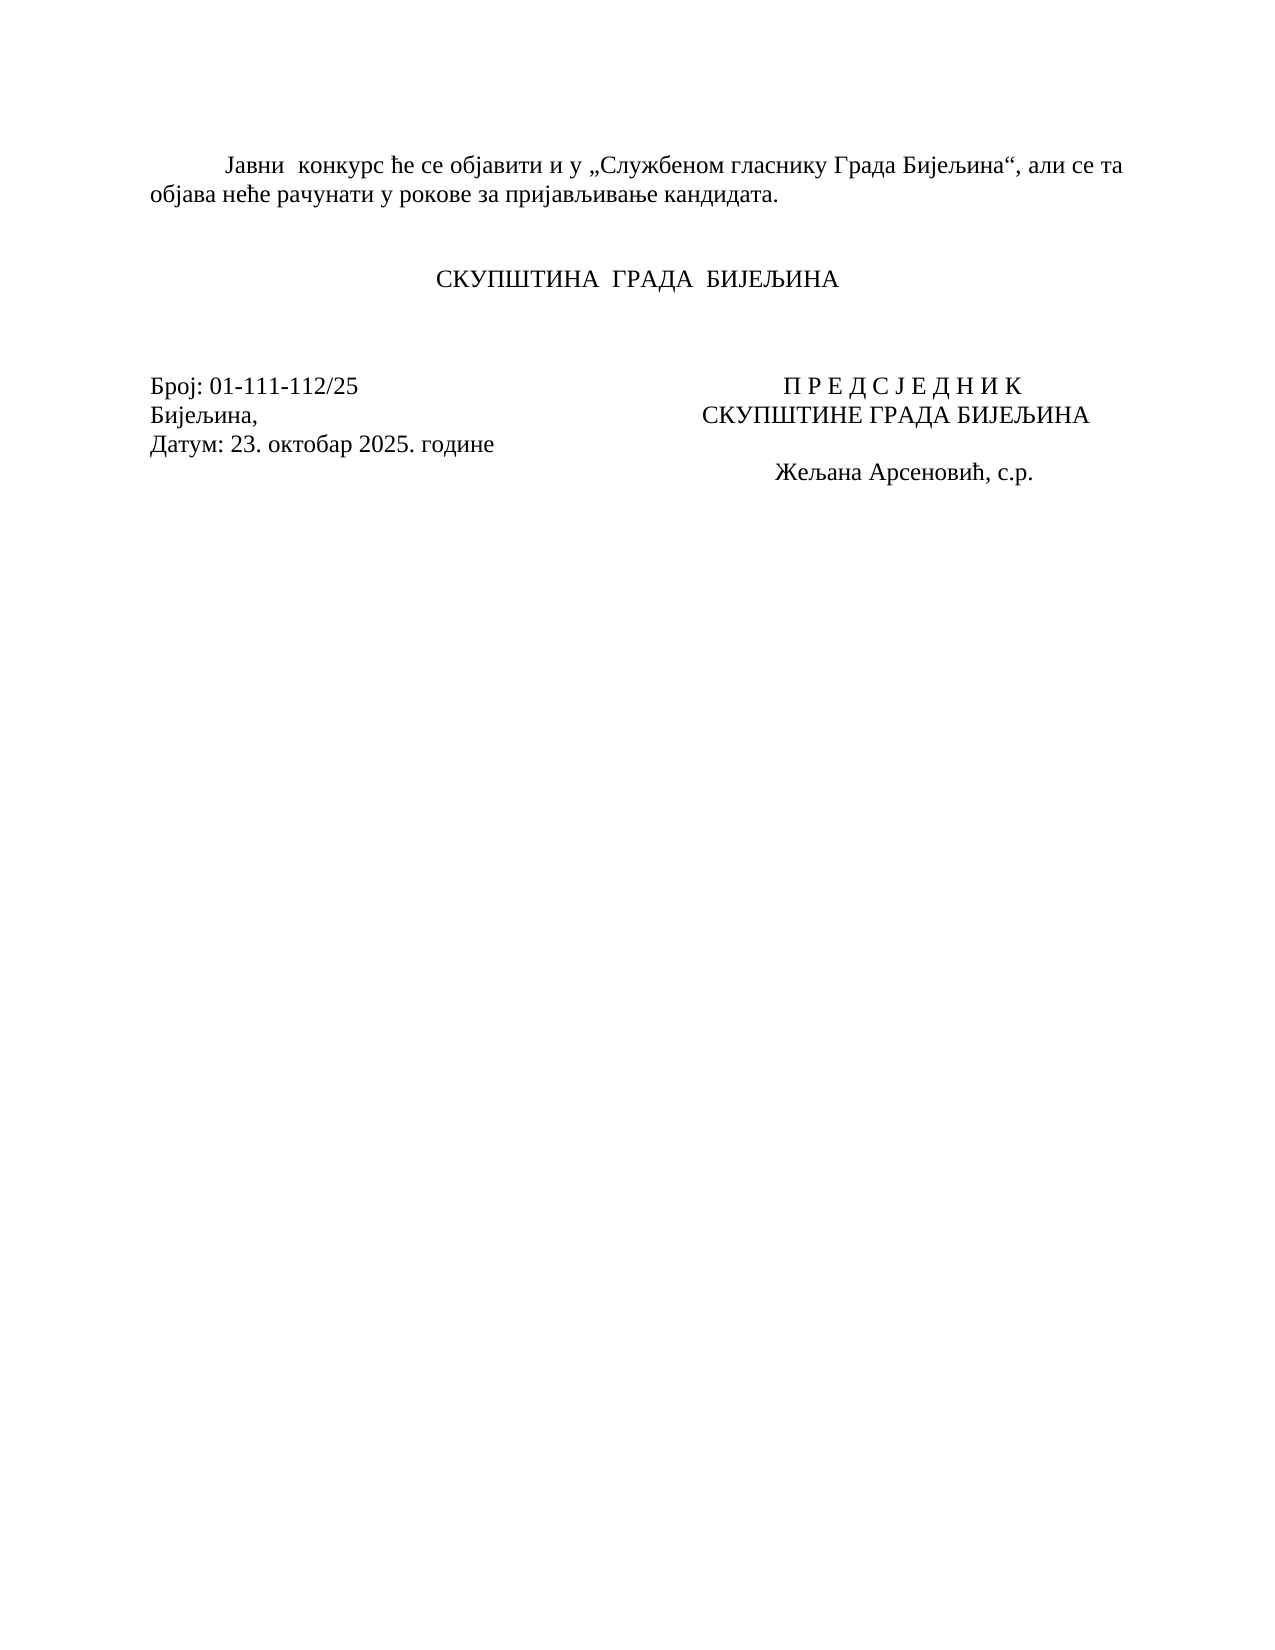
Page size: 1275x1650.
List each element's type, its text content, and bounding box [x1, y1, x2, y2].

text Датум: 23. октобар 2025. године [150, 429, 1125, 457]
text Јавни конкурс ће се објавити и у „Службеном гласнику Града Бијељина“, али се та објава неће рачунати у рокове за пријављивање кандидата. [150, 150, 1125, 207]
text Бијељина, СКУПШТИНЕ ГРАДА БИЈЕЉИНА [150, 400, 1125, 429]
text Број: 01-111-112/25 П Р Е Д С Ј Е Д Н И К [150, 371, 1125, 400]
text СКУПШТИНА ГРАДА БИЈЕЉИНА [150, 264, 1125, 293]
text Жељана Арсеновић, с.р. [150, 457, 1125, 486]
